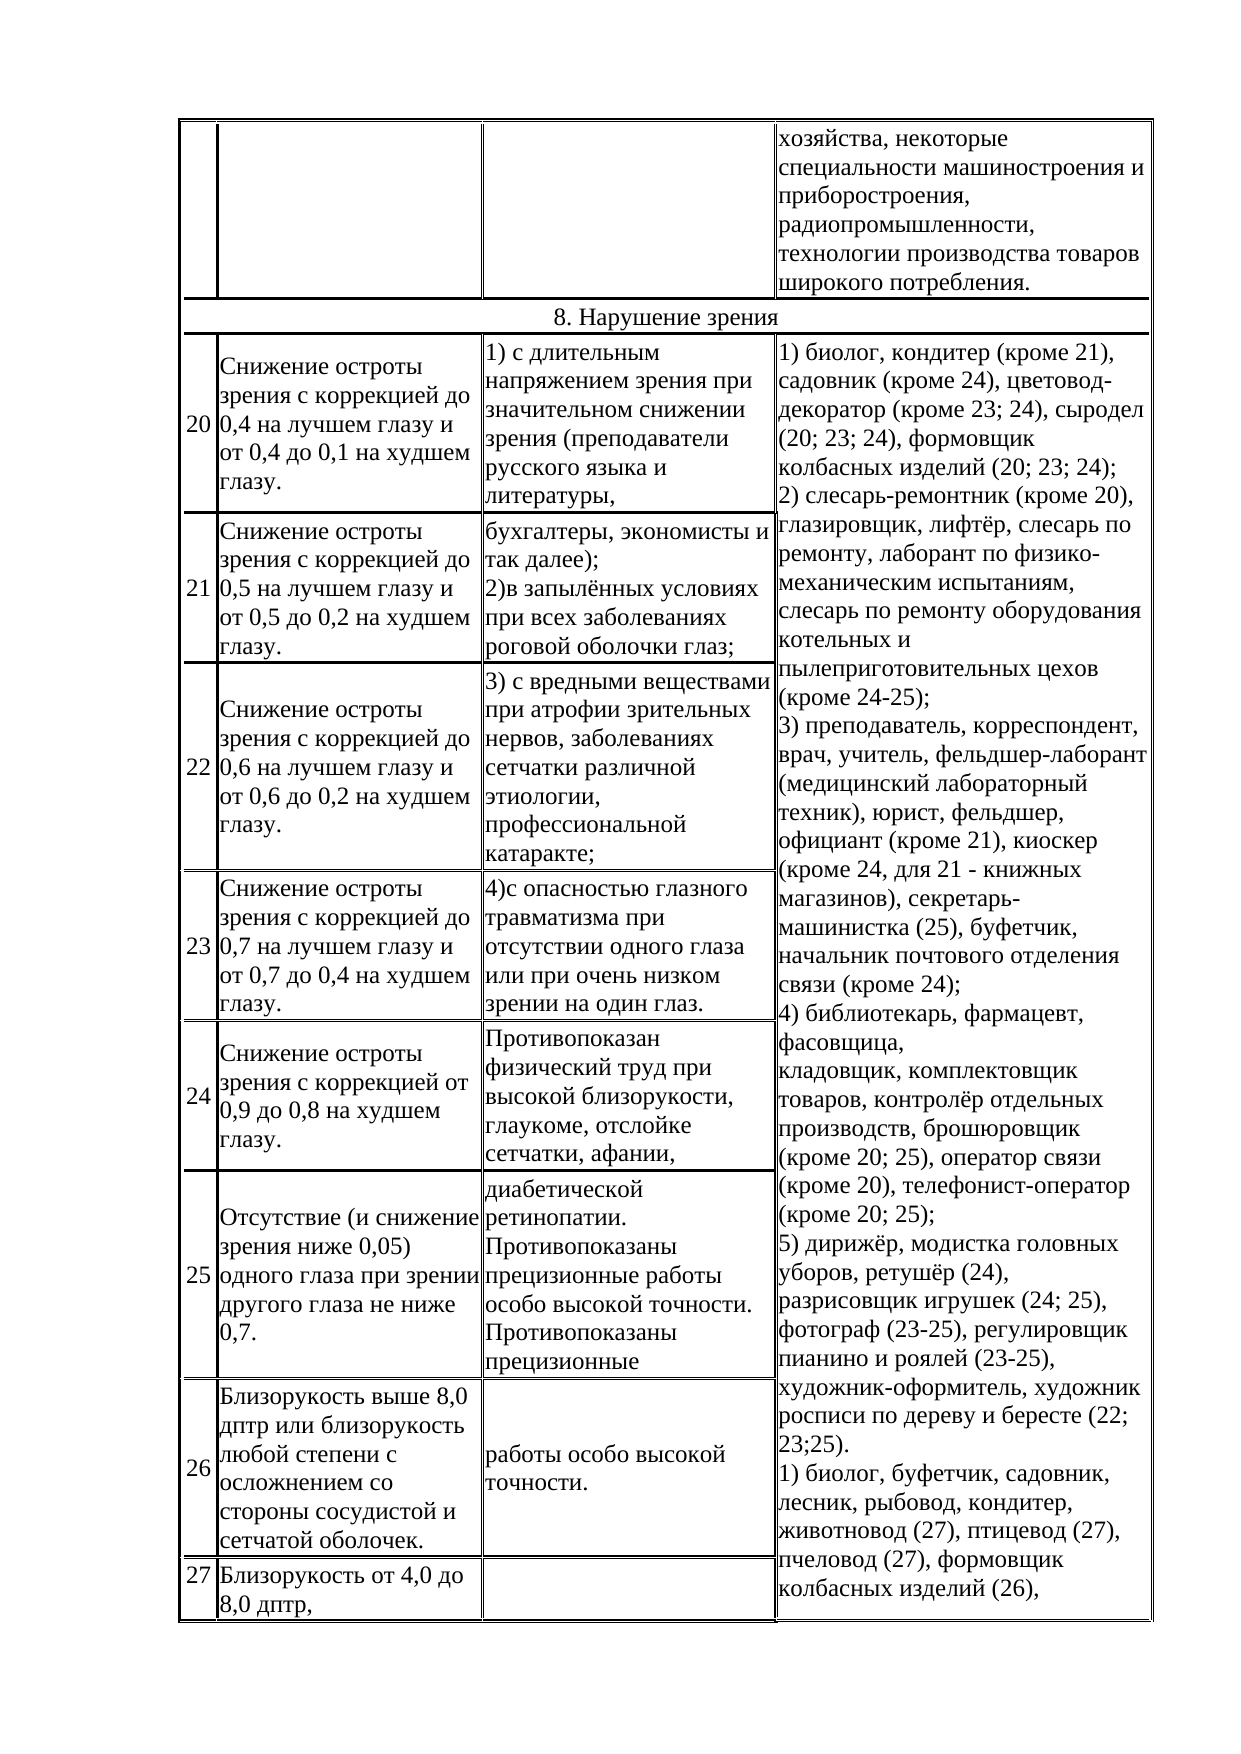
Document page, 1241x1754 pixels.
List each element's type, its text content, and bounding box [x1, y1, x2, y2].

table_cell Снижение остроты зрения с коррекцией до 0,5 на лучшем глазу и от 0,5 до 0,2 на худшем глазу. [219, 514, 481, 661]
table_cell 20 [181, 332, 216, 511]
table_cell 27 [181, 1555, 217, 1619]
table_cell Снижение остроты зрения с коррекцией до 0,6 на лучшем глазу и от 0,6 до 0,2 на худшем глазу. [219, 664, 481, 869]
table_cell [776, 122, 1151, 297]
table_cell Отсутствие (и снижение зрения ниже 0,05) одного глаза при зрении другого глаза не ниже 0,7. [219, 1172, 481, 1376]
table_cell 1) с длительным напряжением зрения при значительном снижении зрения (преподаватели русского языка и литературы, [484, 335, 774, 511]
table_cell Противопоказан физический труд при высокой близорукости, глаукоме, отслойке сетчатки, афании, [484, 1022, 774, 1169]
table_cell 4)с опасностью глазного травматизма при отсутствии одного глаза или при очень низком зрении на один глаз. [484, 872, 774, 1019]
table_cell [181, 120, 217, 297]
table_cell Снижение остроты зрения с коррекцией до 0,7 на лучшем глазу и от 0,7 до 0,4 на худшем глазу. [219, 872, 481, 1019]
table_cell бухгалтеры, экономисты и так далее); 2)в запылённых условиях при всех заболеваниях роговой оболочки глаз; [484, 514, 774, 661]
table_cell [217, 1559, 483, 1619]
table_cell Близорукость выше 8,0 дптр или близорукость любой степени с осложнением со стороны сосудистой и сетчатой оболочек. [219, 1380, 481, 1555]
table_cell [217, 122, 483, 297]
table_cell 25 [181, 1169, 216, 1376]
table_cell 3) с вредными веществами при атрофии зрительных нервов, заболеваниях сетчатки различной этиологии, профессиональной катаракте; [484, 664, 774, 869]
table_cell 23 [180, 869, 217, 1019]
table_cell 21 [181, 511, 216, 661]
table_cell работы особо высокой точности. [484, 1380, 774, 1555]
table_cell диабетической ретинопатии. Противопоказаны прецизионные работы особо высокой точности. Противопоказаны прецизионные [484, 1172, 774, 1376]
table_cell Снижение остроты зрения с коррекцией от 0,9 до 0,8 на худшем глазу. [219, 1022, 481, 1169]
table_cell 8. Нарушение зрения [181, 297, 1151, 332]
table_cell 22 [181, 661, 216, 869]
table_cell 26 [181, 1376, 216, 1555]
table_cell 24 [180, 1019, 217, 1169]
table_cell Снижение остроты зрения с коррекцией до 0,4 на лучшем глазу и от 0,4 до 0,1 на худшем глазу. [219, 335, 481, 511]
table_cell [483, 1559, 776, 1619]
table_cell [483, 122, 776, 297]
table_cell 1) биолог, кондитер (кроме 21), садовник (кроме 24), цветовод- декоратор (кроме 23; 24), сыродел (20; 23; 24), формовщик колбасных изделий (20; 23; 24); 2) слесарь-ремонтник (кроме 20), глазировщик, лифтёр, слесарь по ремонту, лаборант по физико-механическим испытаниям, слесарь по ремонту оборудования котельных и пылеприготовительных цехов (кроме 24-25); 3) преподаватель, корреспондент, врач, учитель, фельдшер-лаборант (медицинский лабораторный техник), юрист, фельдшер, официант (кроме 21), киоскер (кроме 24, для 21 - книжных магазинов), секретарь-машинистка (25), буфетчик, начальник почтового отделения связи (кроме 24); 4) библиотекарь, фармацевт, фасовщица, кладовщик, комплектовщик товаров, контролёр отдельных производств, брошюровщик (кроме 20; 25), оператор связи (кроме 20), телефонист-оператор (кроме 20; 25); 5) дирижёр, модистка головных уборов, ретушёр (24), разрисовщик игрушек (24; 25), фотограф (23-25), регулировщик пианино и роялей (23-25), художник-оформитель, художник росписи по дереву и бересте (22; 23;25). 1) биолог, буфетчик, садовник, лесник, рыбовод, кондитер, животновод (27), птицевод (27), пчеловод (27), формовщик колбасных изделий (26), цветовод-декоратор (26); 2) оператор окрасочно-сушильной линии и агрегата, лифтёр, слесарь по ремонту, глазировщик, лаборант физико-механических испытаний; газосварщик (27), шлифовщик (27), слесарь по контрольно-измерительным приборам и автоматике (27), фрезеровщик (27), слесарь по ремонту автомобилей (27), печник (27), слесарь ремонтник (27), столяр (27), токарь (27), арматурщик (27), слесарь по ремонту оборудования котельных и пылеприготовительных цехов (27); 3) преподаватель, корреспондент, врач, учитель, юрист, телефонист-оператор, продавец непродовольственных товаров (в специализированных магазинах), киоскер, буфетчик, секретарь-машинистка (26), приёмщик заказов (26), официант (27), фельдшер-лаборант (медицинский лабораторный техник) (27), начальник почтового отделения связи (26); 4) библиотекарь, фармацевт, закройщик, фасовщица, кладовщик, комплектовщик товара, контролёр отдельных производств, брошюровщик, телефонист-оператор, специалист почтовой связи, маркировщик, контролёр кассир (26); 5) дирижёр, артист (27), учитель музыки (27), гончар, разрисовщик игрушек, фотограф, модистка головных уборов; 6) художник росписи по дереву (26); маляр (26), резчик по дереву и бересте (26), столяр по изготовлению и ремонту деталей и узлов музыкальных инструментов (26); 7) ретушёр (27), художник- оформитель (27); 8) отдельные специальности в области образования, экономики, искусства, здравоохранения (26); 9) специальности в области технологии производства продуктов питания и товаров народного потребления, искусства, экономики, образования, здравоохранения (лечебное дело) (26). [776, 332, 1151, 1619]
